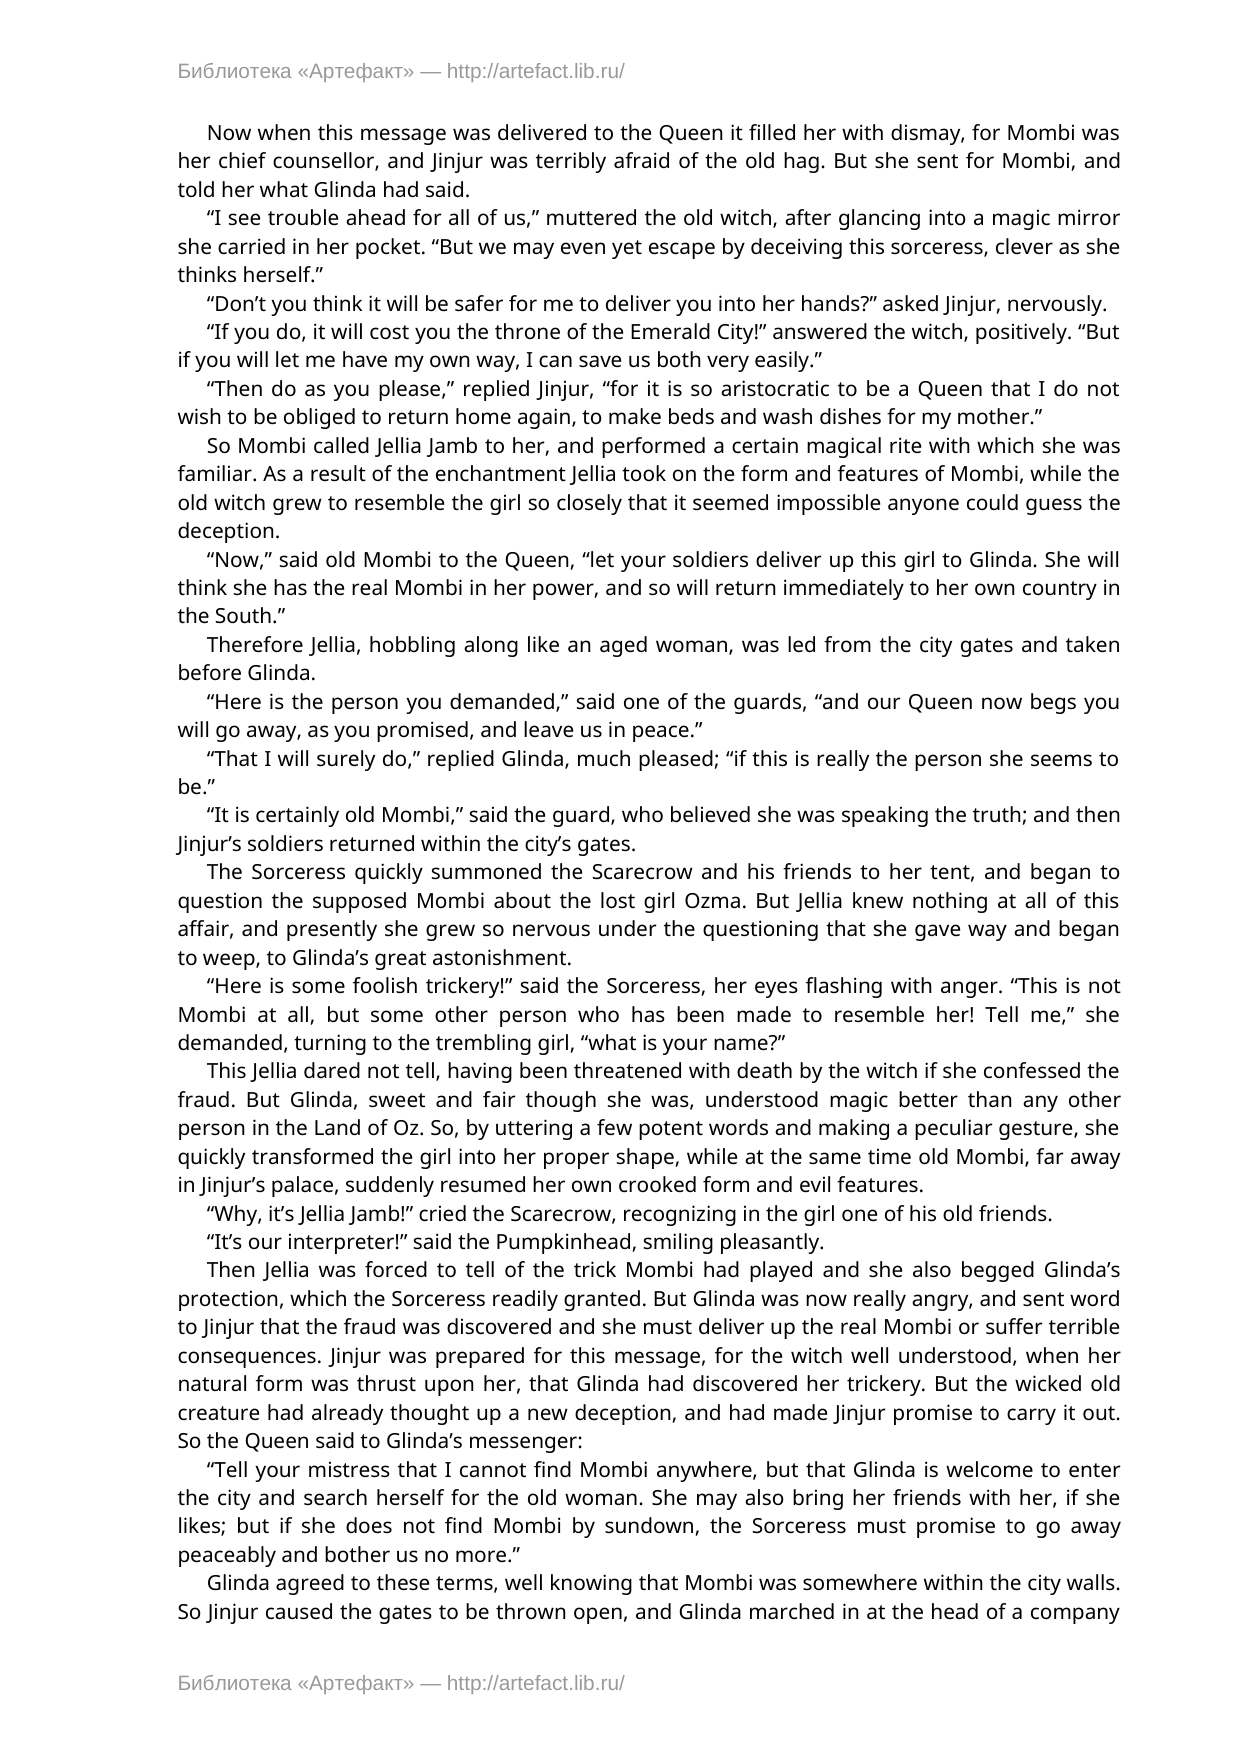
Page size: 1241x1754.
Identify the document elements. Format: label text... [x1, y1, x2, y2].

text “Don’t you think it will be safer for me to deliver you into her hands?” asked Jinjur, nervously. [177, 289, 1122, 317]
text Therefore Jellia, hobbling along like an aged woman, was led from the city gates and taken before Glinda. [177, 630, 1122, 687]
text “Then do as you please,” replied Jinjur, “for it is so aristocratic to be a Queen that I do not wish to be obliged to return home again, to make beds and wash dishes for my mother.” [177, 374, 1122, 431]
text The Sorceress quickly summoned the Scarecrow and his friends to her tent, and began to question the supposed Mombi about the lost girl Ozma. But Jellia knew nothing at all of this affair, and presently she grew so nervous under the questioning that she gave way and began to weep, to Glinda’s great astonishment. [177, 857, 1122, 971]
text “If you do, it will cost you the throne of the Emerald City!” answered the witch, positively. “But if you will let me have my own way, I can save us both very easily.” [177, 317, 1122, 374]
text “Here is the person you demanded,” said one of the guards, “and our Queen now begs you will go away, as you promised, and leave us in peace.” [177, 687, 1122, 744]
text Then Jellia was forced to tell of the trick Mombi had played and she also begged Glinda’s protection, which the Sorceress readily granted. But Glinda was now really angry, and sent word to Jinjur that the fraud was discovered and she must deliver up the real Mombi or suffer terrible consequences. Jinjur was prepared for this message, for the witch well understood, when her natural form was thrust upon her, that Glinda had discovered her trickery. But the wicked old creature had already thought up a new deception, and had made Jinjur promise to carry it out. So the Queen said to Glinda’s messenger: [177, 1256, 1122, 1455]
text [177, 1568, 1122, 1625]
text “That I will surely do,” replied Glinda, much pleased; “if this is really the person she seems to be.” [177, 744, 1122, 801]
text So Mombi called Jellia Jamb to her, and performed a certain magical rite with which she was familiar. As a result of the enchantment Jellia took on the form and features of Mombi, while the old witch grew to resemble the girl so closely that it seemed impossible anyone could guess the deception. [177, 431, 1122, 545]
text “Here is some foolish trickery!” said the Sorceress, her eyes flashing with anger. “This is not Mombi at all, but some other person who has been made to resemble her! Tell me,” she demanded, turning to the trembling girl, “what is your name?” [177, 971, 1122, 1057]
text “I see trouble ahead for all of us,” muttered the old witch, after glancing into a magic mirror she carried in her pocket. “But we may even yet escape by deceiving this sorceress, clever as she thinks herself.” [177, 203, 1122, 289]
text “Now,” said old Mombi to the Queen, “let your soldiers deliver up this girl to Glinda. She will think she has the real Mombi in her power, and so will return immediately to her own country in the South.” [177, 545, 1122, 630]
text “It’s our interpreter!” said the Pumpkinhead, smiling pleasantly. [177, 1227, 1122, 1256]
text Now when this message was delivered to the Queen it filled her with dismay, for Mombi was her chief counsellor, and Jinjur was terribly afraid of the old hag. But she sent for Mombi, and told her what Glinda had said. [177, 118, 1122, 203]
text This Jellia dared not tell, having been threatened with death by the witch if she confessed the fraud. But Glinda, sweet and fair though she was, understood magic better than any other person in the Land of Oz. So, by uttering a few potent words and making a peculiar gesture, she quickly transformed the girl into her proper shape, while at the same time old Mombi, far away in Jinjur’s palace, suddenly resumed her own crooked form and evil features. [177, 1057, 1122, 1199]
text “Why, it’s Jellia Jamb!” cried the Scarecrow, recognizing in the girl one of his old friends. [177, 1199, 1122, 1227]
text “Tell your mistress that I cannot find Mombi anywhere, but that Glinda is welcome to enter the city and search herself for the old woman. She may also bring her friends with her, if she likes; but if she does not find Mombi by sundown, the Sorceress must promise to go away peaceably and bother us no more.” [177, 1455, 1122, 1568]
text “It is certainly old Mombi,” said the guard, who believed she was speaking the truth; and then Jinjur’s soldiers returned within the city’s gates. [177, 801, 1122, 857]
